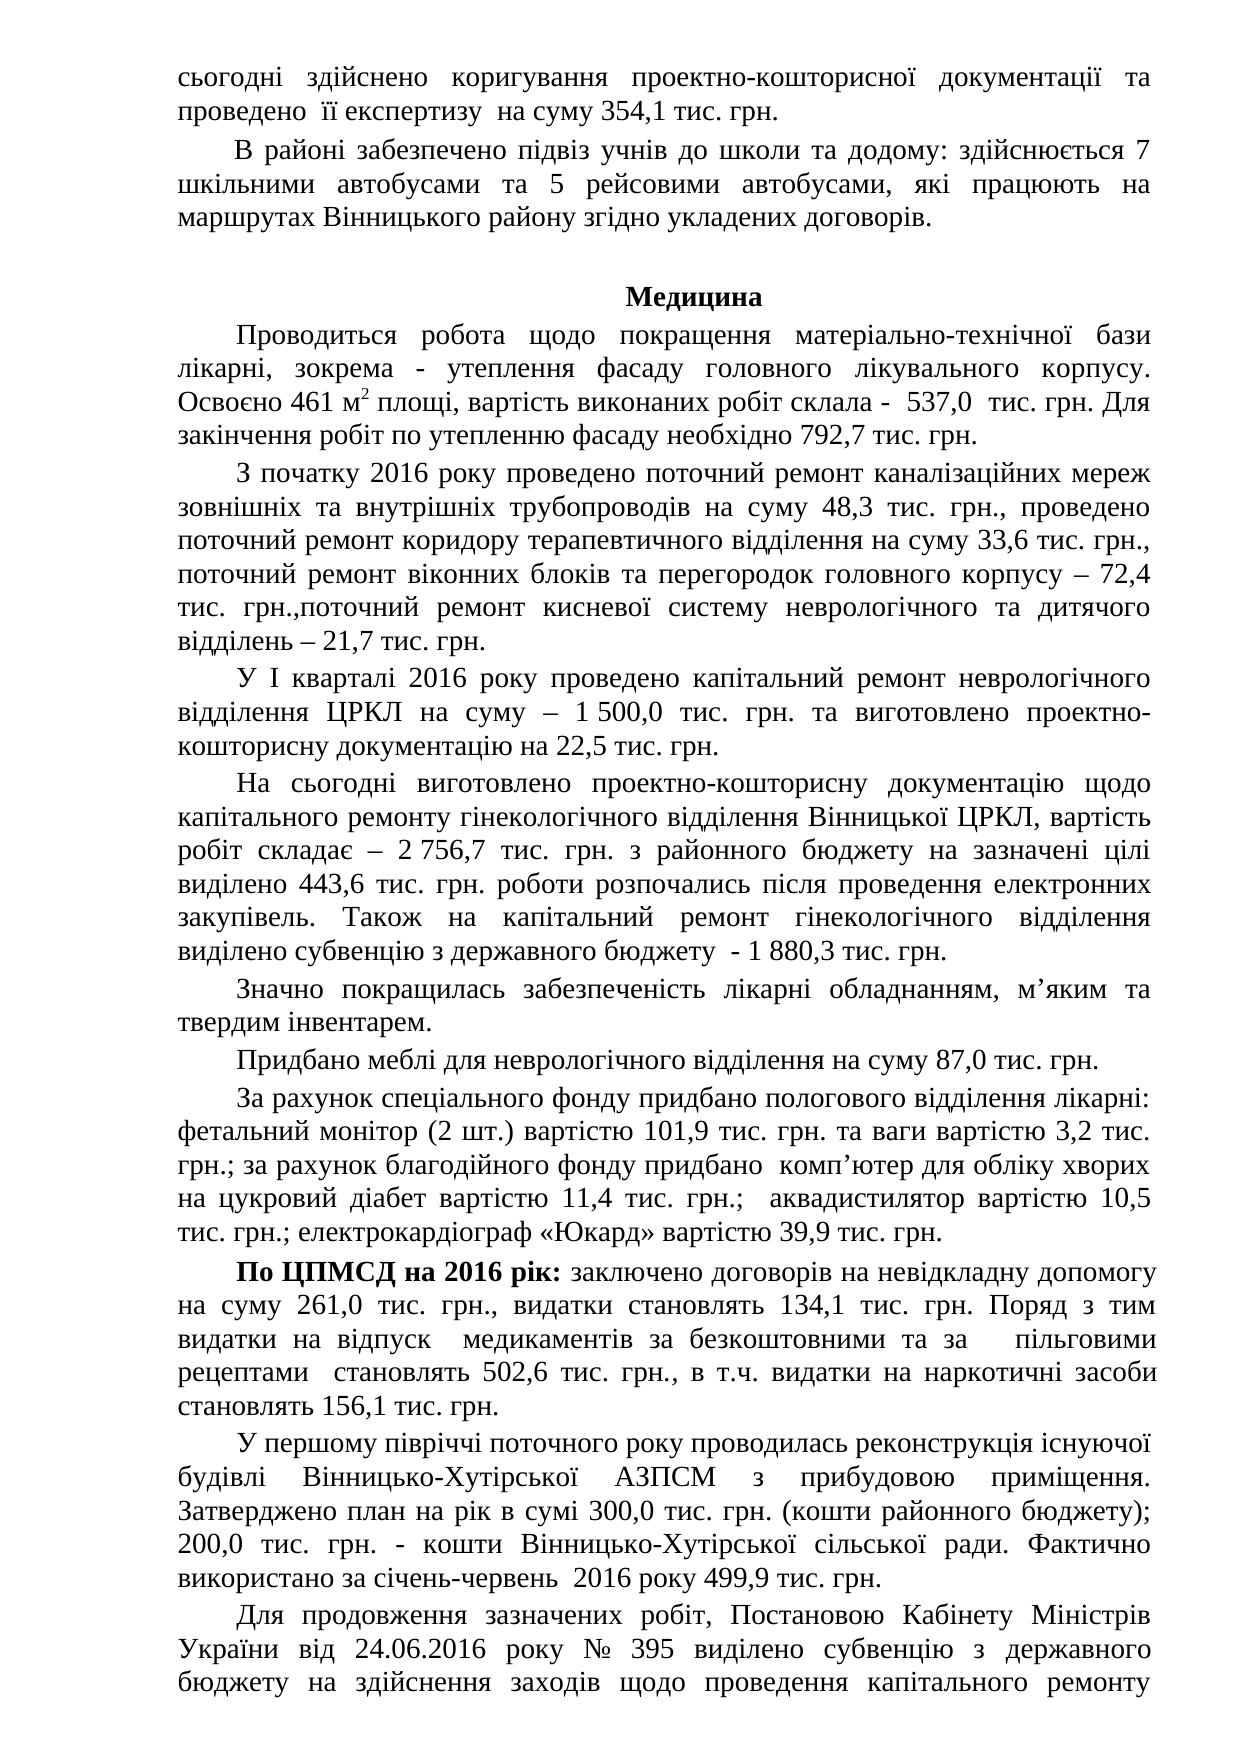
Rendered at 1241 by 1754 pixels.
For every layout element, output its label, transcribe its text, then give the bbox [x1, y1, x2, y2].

text Придбано меблі для неврологічного відділення на суму 87,0 тис. грн. [177, 1042, 1152, 1076]
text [177, 59, 1152, 126]
text В районі забезпечено підвіз учнів до школи та додому: здійснюється 7 шкільними автобусами та 5 рейсовими автобусами, які працюють на маршрутах Вінницького району згідно укладених договорів. [177, 132, 1152, 233]
text Медицина [177, 279, 1152, 313]
text У І кварталі 2016 року проведено капітальний ремонт неврологічного відділення ЦРКЛ на суму – 1 500,0 тис. грн. та виготовлено проектно-кошторисну документацію на 22,5 тис. грн. [177, 661, 1152, 761]
text У першому півріччі поточного року проводилась реконструкція існуючої будівлі Вінницько-Хутірської АЗПСМ з прибудовою приміщення. Затверджено план на рік в сумі 300,0 тис. грн. (кошти районного бюджету); 200,0 тис. грн. - кошти Вінницько-Хутірської сільської ради. Фактично використано за січень-червень 2016 року 499,9 тис. грн. [177, 1426, 1152, 1593]
text Значно покращилась забезпеченість лікарні обладнанням, м’яким та твердим інвентарем. [177, 971, 1152, 1038]
text З початку 2016 року проведено поточний ремонт каналізаційних мереж зовнішніх та внутрішніх трубопроводів на суму 48,3 тис. грн., проведено поточний ремонт коридору терапевтичного відділення на суму 33,6 тис. грн., поточний ремонт віконних блоків та перегородок головного корпусу – 72,4 тис. грн.,поточний ремонт кисневої систему неврологічного та дитячого відділень – 21,7 тис. грн. [177, 455, 1152, 656]
text На сьогодні виготовлено проектно-кошторисну документацію щодо капітального ремонту гінекологічного відділення Вінницької ЦРКЛ, вартість робіт складає – 2 756,7 тис. грн. з районного бюджету на зазначені цілі виділено 443,6 тис. грн. роботи розпочались після проведення електронних закупівель. Також на капітальний ремонт гінекологічного відділення виділено субвенцію з державного бюджету - 1 880,3 тис. грн. [177, 765, 1152, 967]
text За рахунок спеціального фонду придбано пологового відділення лікарні: фетальний монітор (2 шт.) вартістю 101,9 тис. грн. та ваги вартістю 3,2 тис. грн.; за рахунок благодійного фонду придбано комп’ютер для обліку хворих на цукровий діабет вартістю 11,4 тис. грн.; аквадистилятор вартістю 10,5 тис. грн.; електрокардіограф «Юкард» вартістю 39,9 тис. грн. [177, 1080, 1152, 1247]
text Проводиться робота щодо покращення матеріально-технічної бази лікарні, зокрема - утеплення фасаду головного лікувального корпусу. Освоєно площі, вартість виконаних робіт склала - 537,0 тис. грн. Для закінчення робіт по утепленню фасаду необхідно 792,7 тис. грн. [177, 317, 1152, 451]
text По ЦПМСД на 2016 рік: заключено договорів на невідкладну допомогу на суму 261,0 тис. грн., видатки становлять 134,1 тис. грн. Поряд з тим видатки на відпуск медикаментів за безкоштовними та за пільговими рецептами становлять 502,6 тис. грн., в т.ч. видатки на наркотичні засоби становлять 156,1 тис. грн. [177, 1254, 1158, 1421]
